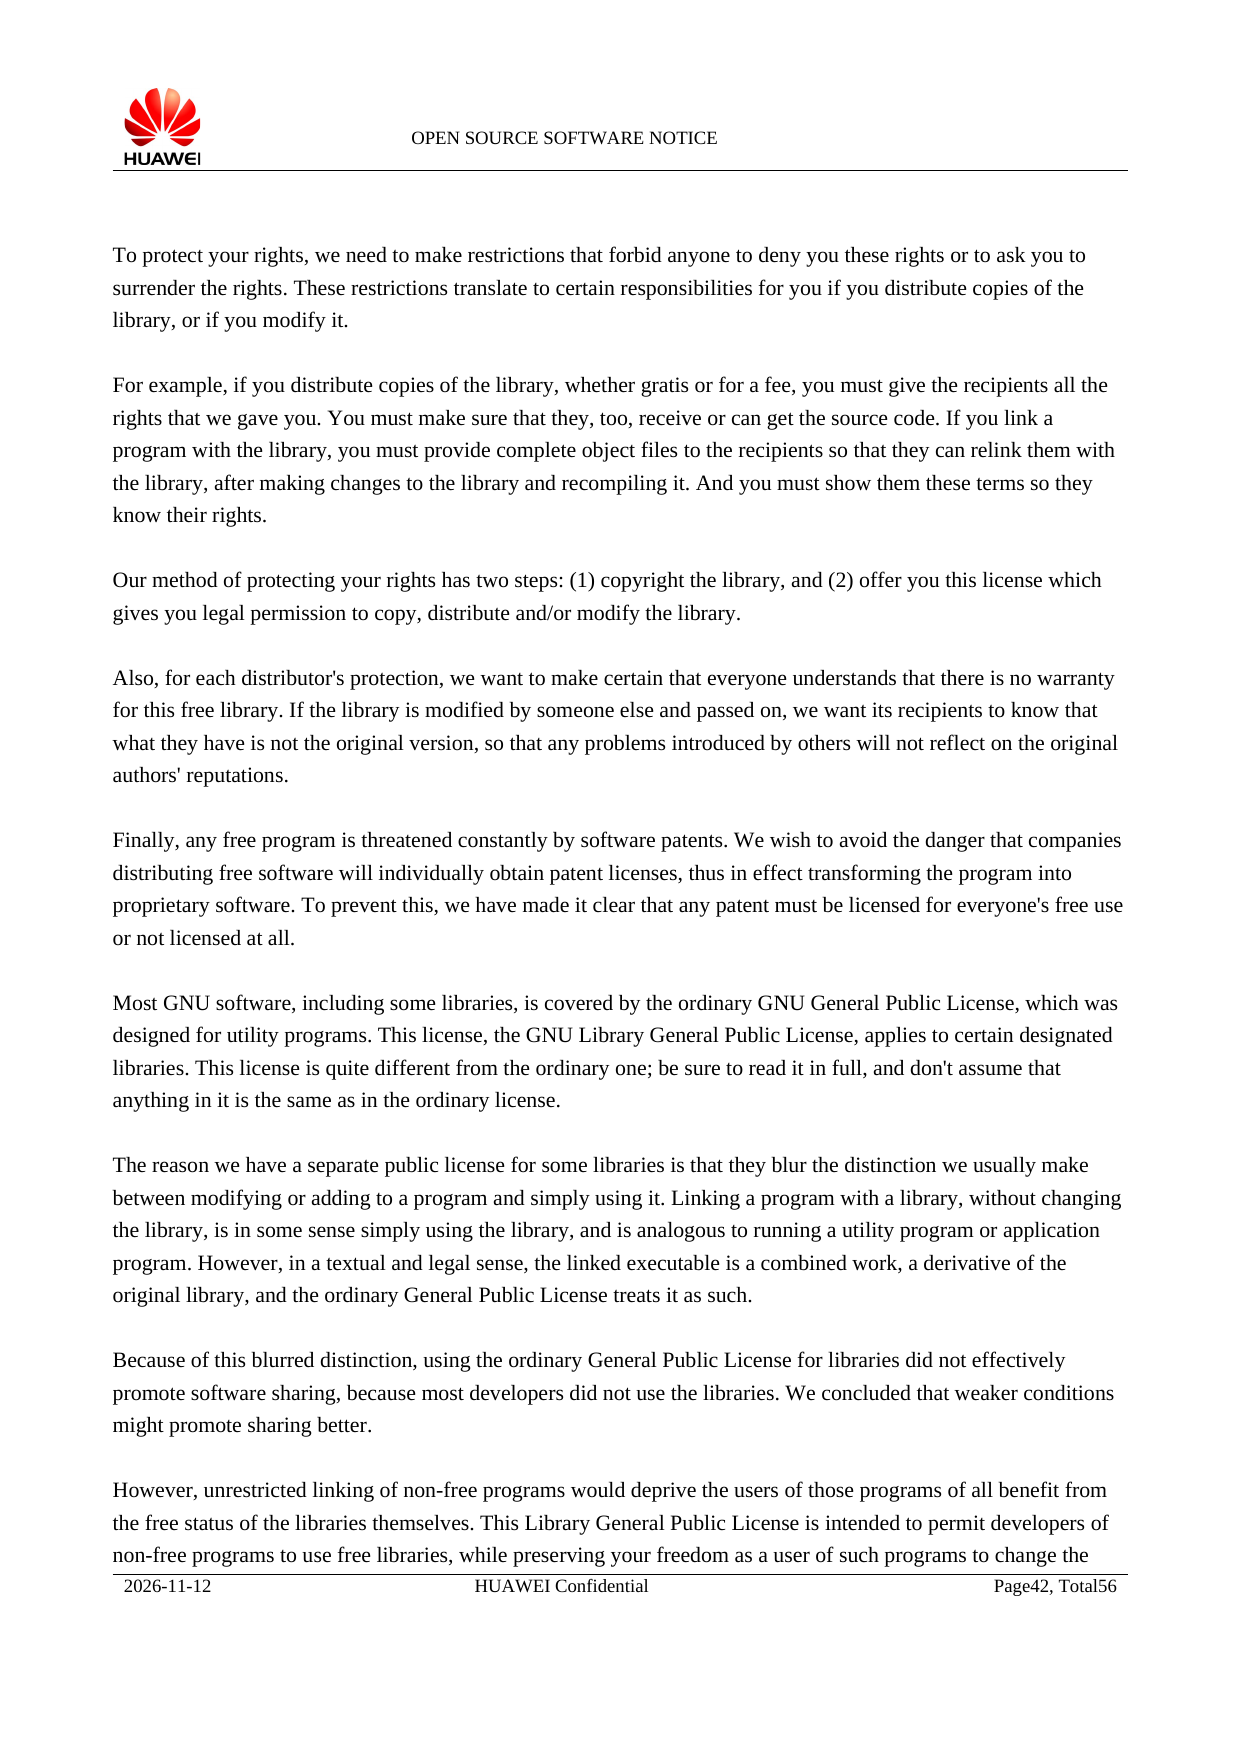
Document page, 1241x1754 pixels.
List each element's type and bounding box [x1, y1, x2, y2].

picture [124, 88, 201, 165]
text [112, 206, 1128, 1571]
